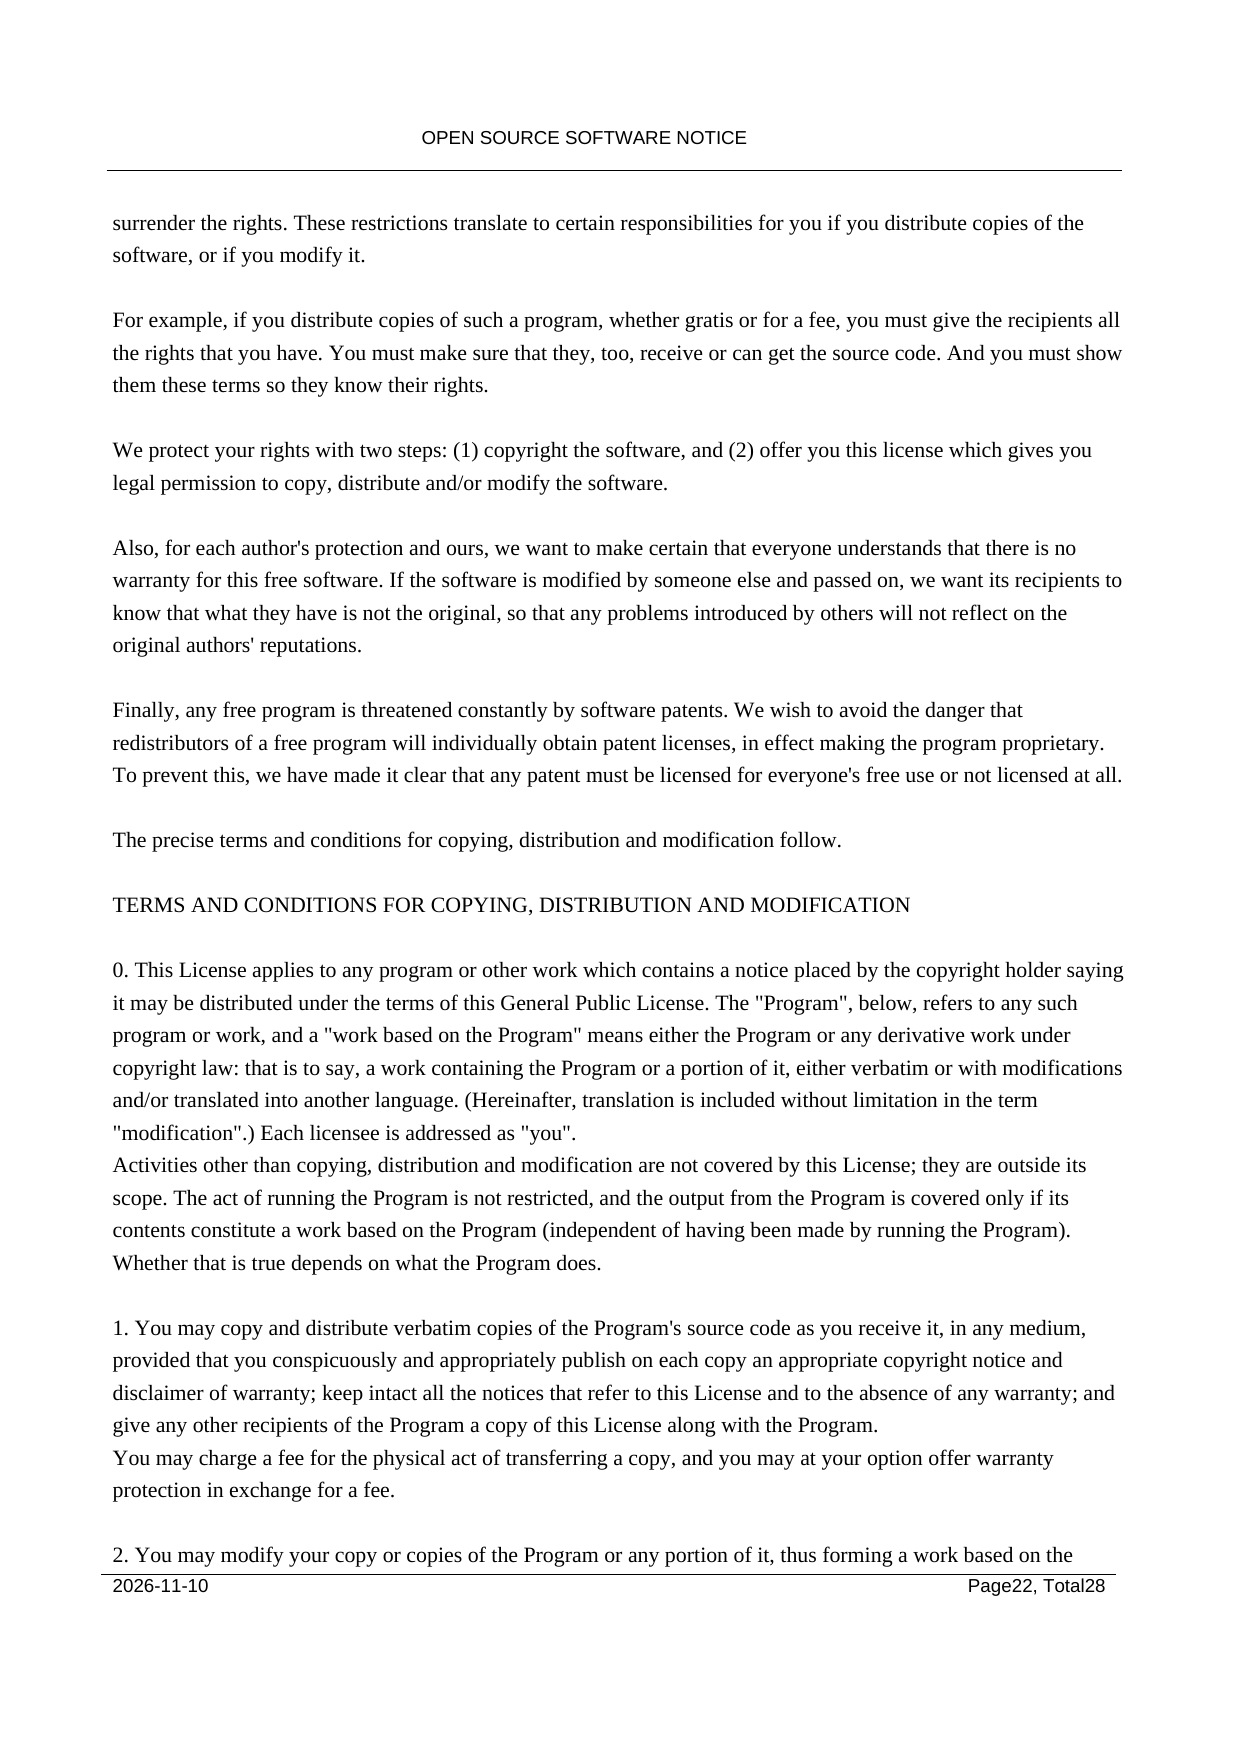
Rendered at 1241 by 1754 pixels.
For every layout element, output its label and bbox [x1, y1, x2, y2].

text [112, 206, 1128, 1571]
